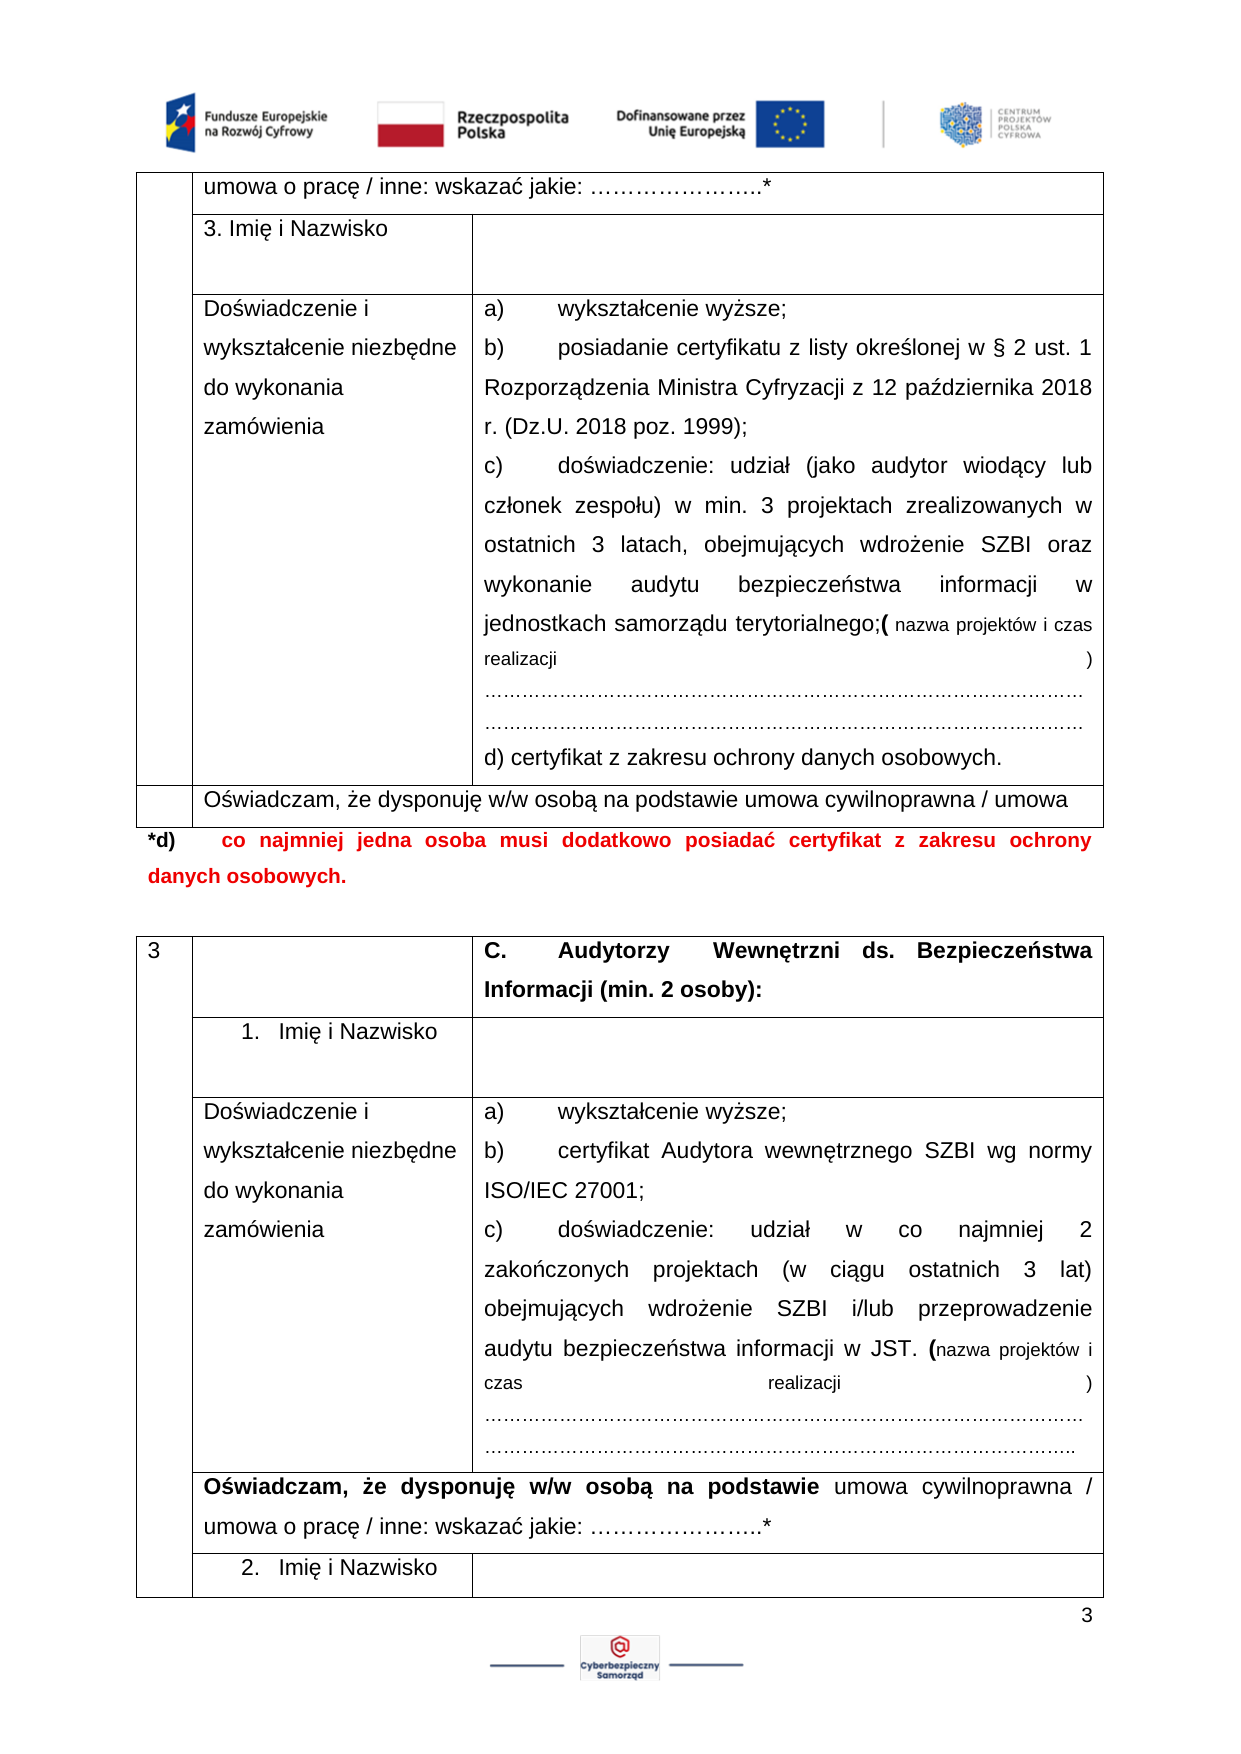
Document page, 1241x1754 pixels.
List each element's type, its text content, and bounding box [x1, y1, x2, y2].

table_cell [473, 215, 1103, 293]
table_header 3 [137, 937, 192, 1597]
table_cell a) wykształcenie wyższe; b) posiadanie certyfikatu z listy określonej w § 2 ust. 1 Rozporządzenia Ministra Cyfryzacji z 12 października 2018 r. (Dz.U. 2018 poz. 1999); c) doświadczenie: udział (jako audytor wiodący lub członek zespołu) w min. 3 projektach zrealizowanych w ostatnich 3 latach, obejmujących wdrożenie SZBI oraz wykonanie audytu bezpieczeństwa informacji w jednostkach samorządu terytorialnego;( nazwa projektów i czas realizacji ) ………………………………………………………………………………………………………………………………………………………………………… d) certyfikat z zakresu ochrony danych osobowych. [473, 295, 1103, 785]
table_cell 3. Imię i Nazwisko [193, 215, 472, 293]
table_cell Imię i Nazwisko [193, 1554, 472, 1597]
table_header C. Audytorzy Wewnętrzni ds. Bezpieczeństwa Informacji (min. 2 osoby): [473, 937, 1103, 1017]
table_header [193, 937, 472, 1017]
table_cell [473, 1018, 1103, 1097]
table_cell [473, 1554, 1103, 1597]
table_cell Doświadczenie i wykształcenie niezbędne do wykonania zamówienia [193, 1098, 472, 1472]
table_cell Oświadczam, że dysponuję w/w osobą na podstawie umowa cywilnoprawna / umowa o pracę / inne: wskazać jakie: …………………..* [193, 173, 1103, 213]
picture [474, 1627, 767, 1681]
table_cell Imię i Nazwisko [193, 1018, 472, 1097]
table_cell Doświadczenie i wykształcenie niezbędne do wykonania zamówienia [193, 295, 472, 785]
text *d) co najmniej jedna osoba musi dodatkowo posiadać certyfikat z zakresu ochrony danych osobowych. [148, 828, 1092, 888]
table_cell [137, 786, 192, 827]
table_cell a) wykształcenie wyższe; b) certyfikat Audytora wewnętrznego SZBI wg normy ISO/IEC 27001; c) doświadczenie: udział w co najmniej 2 zakończonych projektach (w ciągu ostatnich 3 lat) obejmujących wdrożenie SZBI i/lub przeprowadzenie audytu bezpieczeństwa informacji w JST. (nazwa projektów i czas realizacji ) ……………………………………………………………………………………………………………………………………………………………………….. [473, 1098, 1103, 1472]
table_cell Oświadczam, że dysponuję w/w osobą na podstawie umowa cywilnoprawna / umowa [193, 786, 1103, 827]
picture [147, 73, 1080, 172]
table_cell Oświadczam, że dysponuję w/w osobą na podstawie umowa cywilnoprawna / umowa o pracę / inne: wskazać jakie: …………………..* [193, 1473, 1103, 1553]
